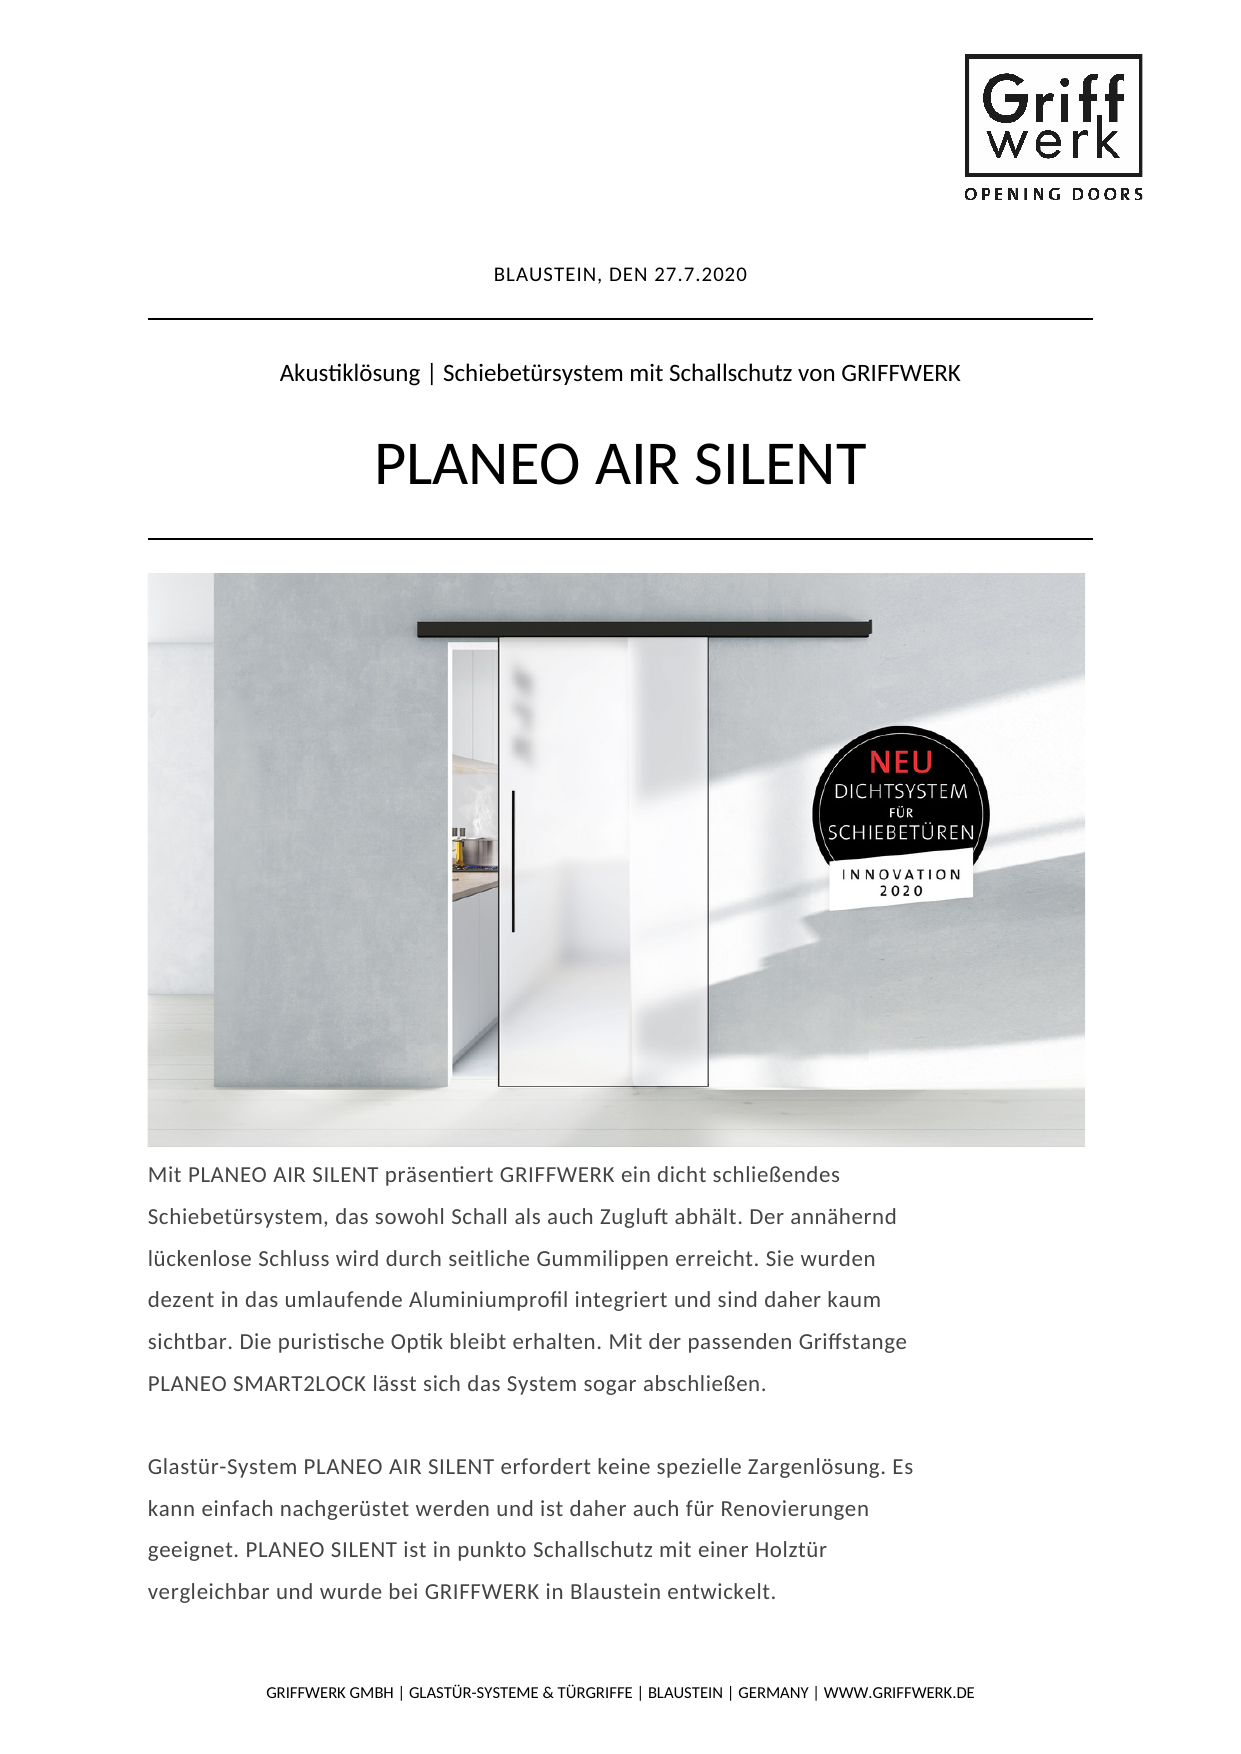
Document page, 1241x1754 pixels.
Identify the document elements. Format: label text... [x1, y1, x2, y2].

text Mit PLANEO AIR SILENT präsentiert GRIFFWERK ein dicht schließendes Schiebetürsystem, das sowohl Schall als auch Zugluft abhält. Der annähernd lückenlose Schluss wird durch seitliche Gummilippen erreicht. Sie wurden dezent in das umlaufende Aluminiumprofil integriert und sind daher kaum sichtbar. Die puristische Optik bleibt erhalten. Mit der passenden Griffstange PLANEO SMART2LOCK lässt sich das System sogar abschließen. [148, 1147, 931, 1397]
text Glastür-System PLANEO AIR SILENT erfordert keine spezielle Zargenlösung. Es kann einfach nachgerüstet werden und ist daher auch für Renovierungen geeignet. PLANEO SILENT ist in punkto Schallschutz mit einer Holztür vergleichbar und wurde bei GRIFFWERK in Blaustein entwickelt. [148, 1438, 931, 1605]
text Planeo AIR silent [148, 424, 1093, 500]
subtitle Akustiklösung | Schiebetürsystem mit Schallschutz von GRIFFWERK [148, 357, 1093, 387]
picture [964, 54, 1143, 200]
text Blaustein, DEn 27.7.2020 [148, 261, 1093, 287]
picture [147, 573, 1085, 1147]
